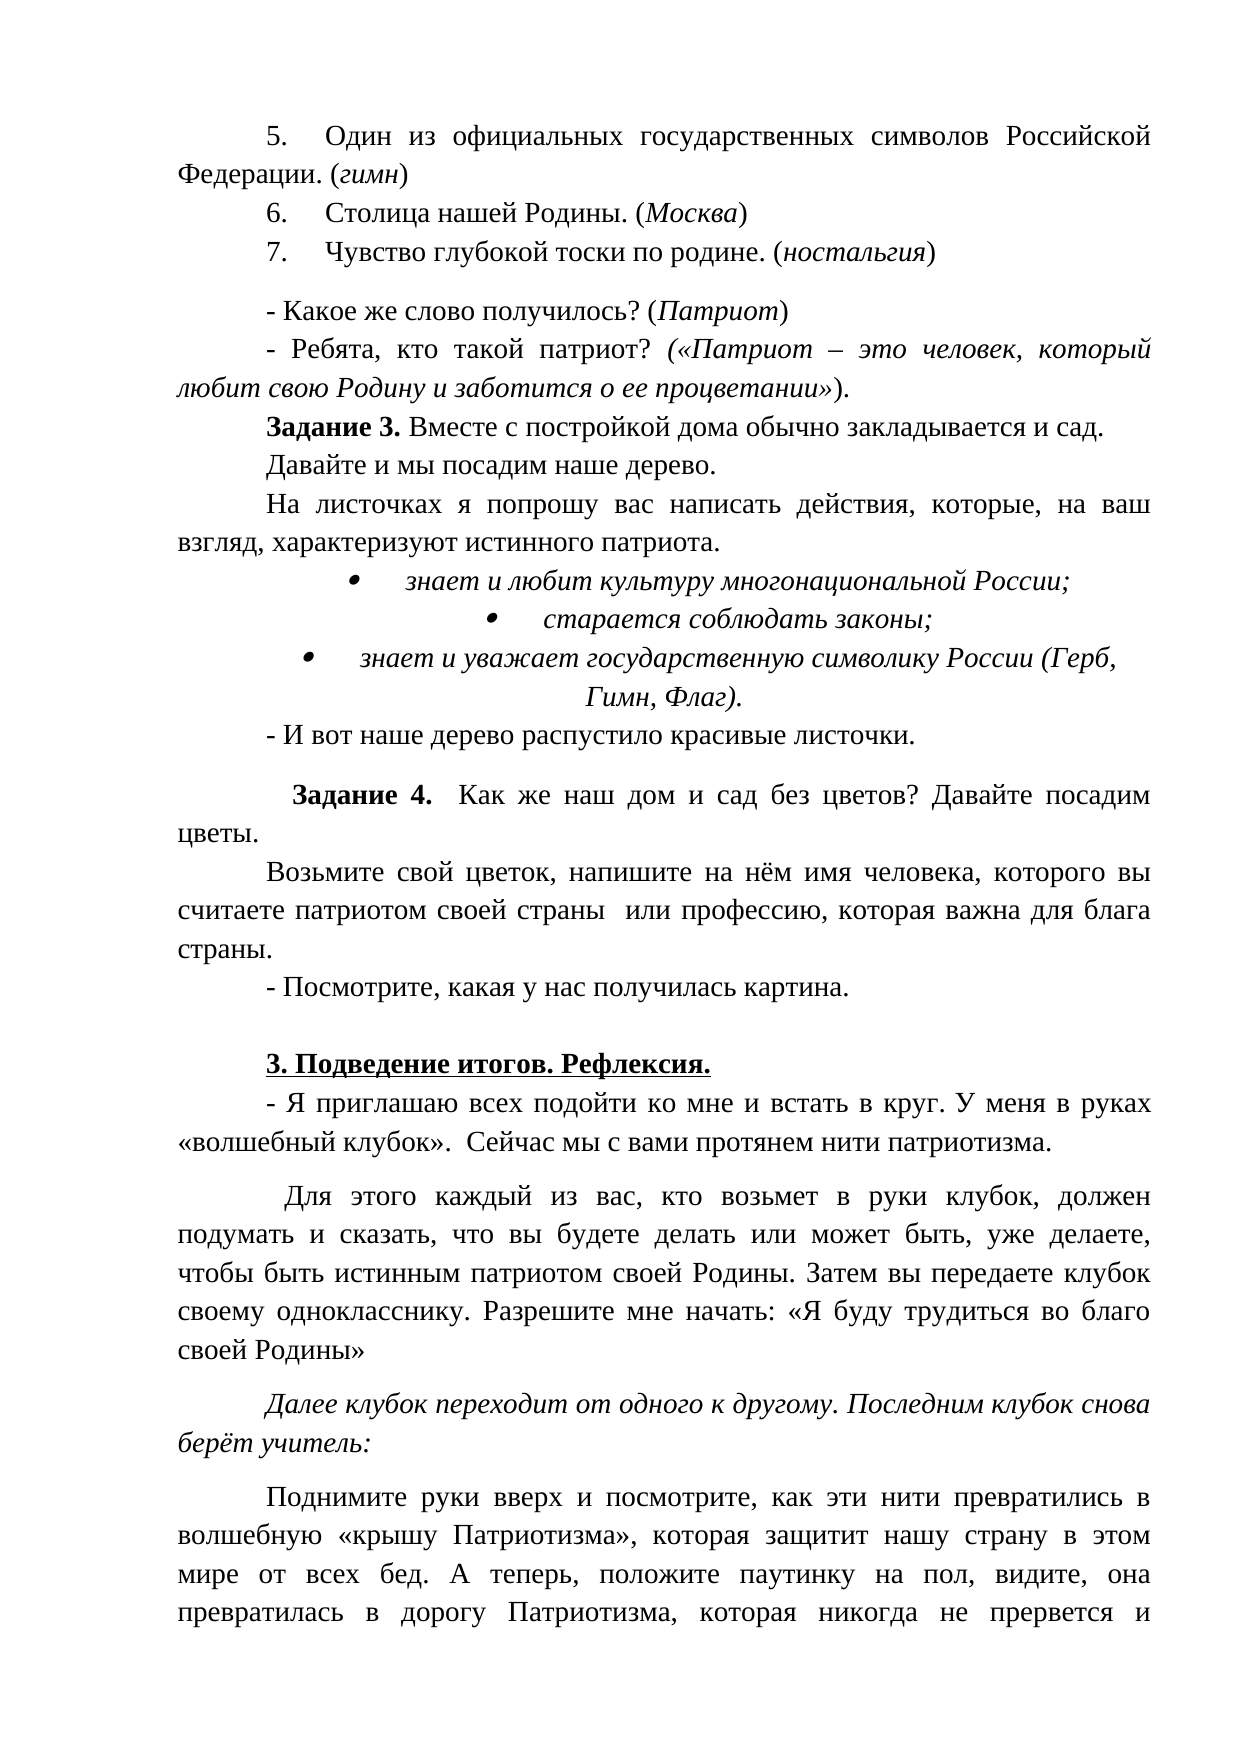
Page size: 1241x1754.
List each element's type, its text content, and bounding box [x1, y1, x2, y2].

text - Посмотрите, какая у нас получилась картина. [177, 969, 1152, 1003]
list знает и уважает государственную символику России (Герб, Гимн, Флаг). [177, 640, 1152, 712]
text Задание 3. Вместе с постройкой дома обычно закладывается и сад. [177, 409, 1152, 442]
list старается соблюдать законы; [177, 602, 1152, 635]
text Для этого каждый из вас, кто возьмет в руки клубок, должен подумать и сказать, что вы будете делать или может быть, уже делаете, чтобы быть истинным патриотом своей Родины. Затем вы передаете клубок своему однокласснику. Разрешите мне начать: «Я буду трудиться во благо своей Родины» [177, 1178, 1152, 1366]
text На листочках я попрошу вас написать действия, которые, на ваш взгляд, характеризуют истинного патриота. [177, 486, 1152, 558]
list Чувство глубокой тоски по родине. (ностальгия) [177, 234, 1152, 267]
list Один из официальных государственных символов Российской Федерации. (гимн) [177, 118, 1152, 190]
list Столица нашей Родины. (Москва) [177, 195, 1152, 229]
list - И вот наше дерево распустило красивые листочки. [177, 717, 1152, 751]
text Далее клубок переходит от одного к другому. Последним клубок снова берёт учитель: [177, 1386, 1152, 1458]
text - Я приглашаю всех подойти ко мне и встать в круг. У меня в руках «волшебный клубок». Сейчас мы с вами протянем нити патриотизма. [177, 1085, 1152, 1157]
list знает и любит культуру многонациональной России; [177, 563, 1152, 597]
text 3. Подведение итогов. Рефлексия. [177, 1047, 1152, 1080]
text Задание 4. Как же наш дом и сад без цветов? Давайте посадим цветы. [177, 777, 1152, 849]
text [177, 1479, 1152, 1628]
text - Какое же слово получилось? (Патриот) [177, 293, 1152, 327]
text Возьмите свой цветок, напишите на нём имя человека, которого вы считаете патриотом своей страны или профессию, которая важна для блага страны. [177, 854, 1152, 964]
text - Ребята, кто такой патриот? («Патриот – это человек, который любит свою Родину и заботится о ее процветании»). [177, 332, 1152, 404]
text Давайте и мы посадим наше дерево. [177, 447, 1152, 481]
